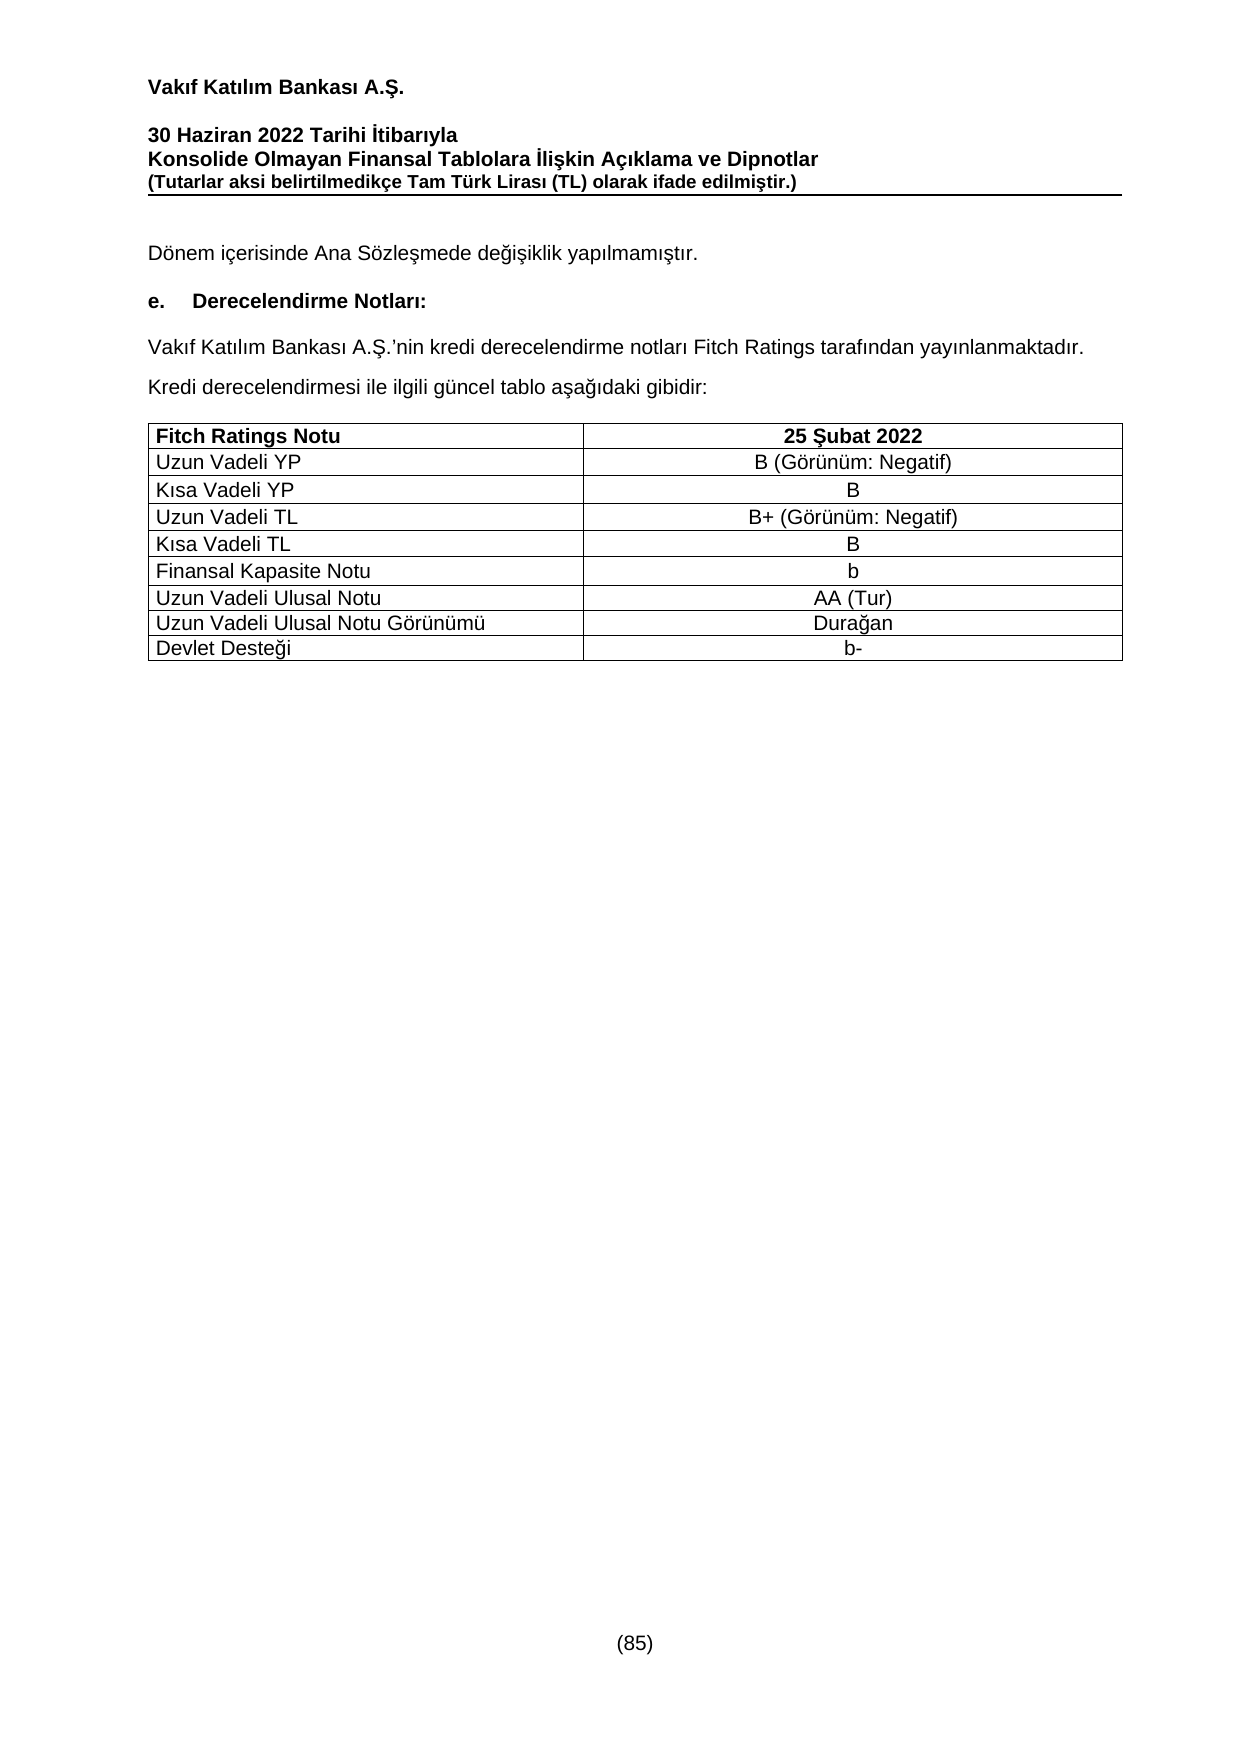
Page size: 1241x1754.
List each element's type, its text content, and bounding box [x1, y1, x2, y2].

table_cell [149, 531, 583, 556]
text Kredi derecelendirmesi ile ilgili güncel tablo aşağıdaki gibidir: [148, 375, 1122, 399]
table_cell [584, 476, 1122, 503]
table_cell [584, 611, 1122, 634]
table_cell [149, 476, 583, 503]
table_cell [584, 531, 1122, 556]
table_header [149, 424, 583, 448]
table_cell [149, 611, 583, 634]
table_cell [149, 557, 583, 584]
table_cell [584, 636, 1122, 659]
text Dönem içerisinde Ana Sözleşmede değişiklik yapılmamıştır. [148, 241, 1122, 265]
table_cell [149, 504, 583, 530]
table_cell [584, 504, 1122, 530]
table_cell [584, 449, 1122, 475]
text Vakıf Katılım Bankası A.Ş.’nin kredi derecelendirme notları Fitch Ratings tarafından yayınlanmaktadır. [148, 334, 1122, 358]
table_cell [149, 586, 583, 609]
list Derecelendirme Notları: [148, 289, 1122, 313]
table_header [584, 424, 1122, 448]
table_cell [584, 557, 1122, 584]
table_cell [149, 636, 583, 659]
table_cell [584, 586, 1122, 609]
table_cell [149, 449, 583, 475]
